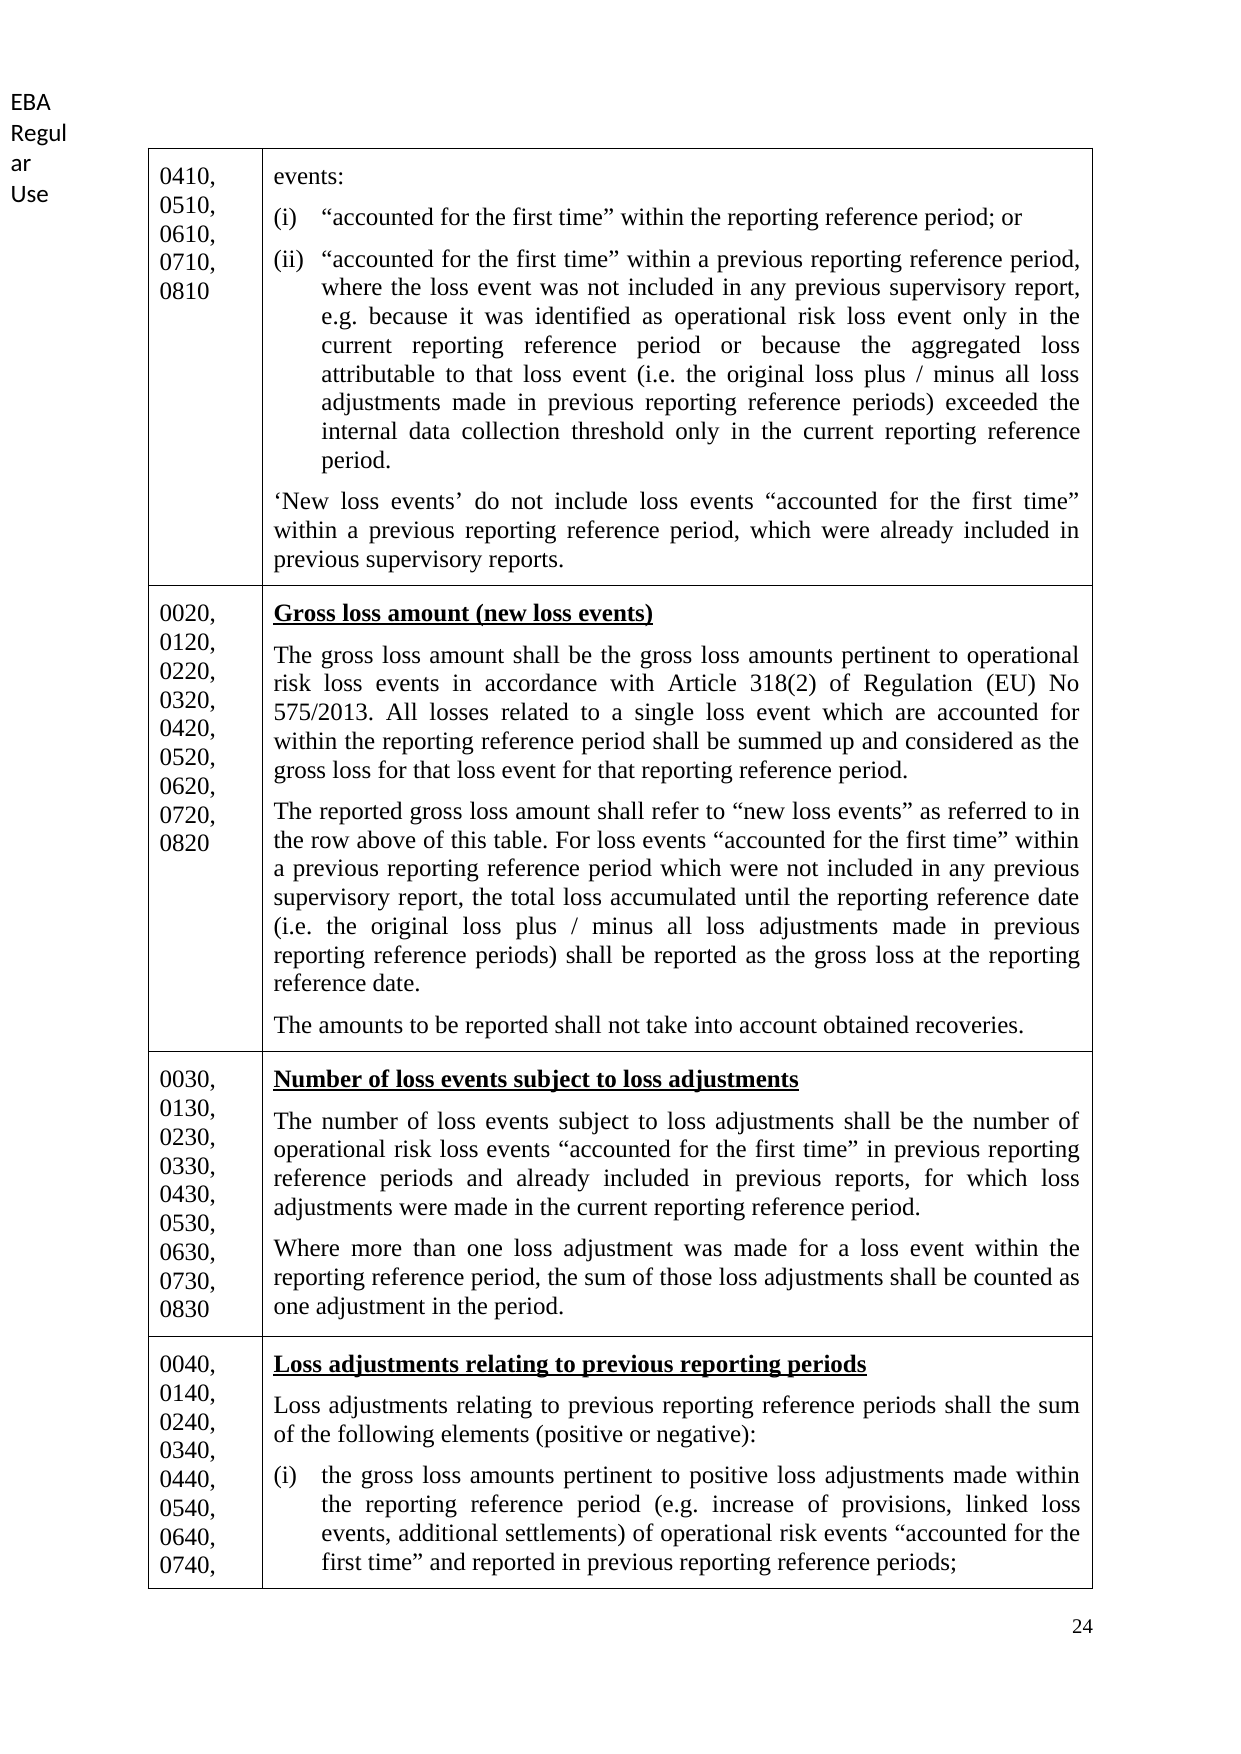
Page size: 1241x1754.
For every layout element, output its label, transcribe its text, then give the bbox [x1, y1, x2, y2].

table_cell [263, 149, 1092, 585]
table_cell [263, 1337, 1092, 1588]
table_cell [149, 149, 262, 585]
table_cell 0030, 0130, 0230, 0330, 0430, 0530, 0630, 0730, 0830 [149, 1052, 262, 1336]
table_cell Gross loss amount (new loss events) The gross loss amount shall be the gross loss amounts pertinent to operational risk loss events in accordance with Article 318(2) of Regulation (EU) No 575/2013. All losses related to a single loss event which are accounted for within the reporting reference period shall be summed up and considered as the gross loss for that loss event for that reporting reference period. The reported gross loss amount shall refer to “new loss events” as referred to in the row above of this table. For loss events “accounted for the first time” within a previous reporting reference period which were not included in any previous supervisory report, the total loss accumulated until the reporting reference date (i.e. the original loss plus / minus all loss adjustments made in previous reporting reference periods) shall be reported as the gross loss at the reporting reference date. The amounts to be reported shall not take into account obtained recoveries. [263, 586, 1092, 1051]
table_cell Number of loss events subject to loss adjustments The number of loss events subject to loss adjustments shall be the number of operational risk loss events “accounted for the first time” in previous reporting reference periods and already included in previous reports, for which loss adjustments were made in the current reporting reference period. Where more than one loss adjustment was made for a loss event within the reporting reference period, the sum of those loss adjustments shall be counted as one adjustment in the period. [263, 1052, 1092, 1336]
table_cell 0020, 0120, 0220, 0320, 0420, 0520, 0620, 0720, 0820 [149, 586, 262, 1051]
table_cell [149, 1337, 262, 1588]
